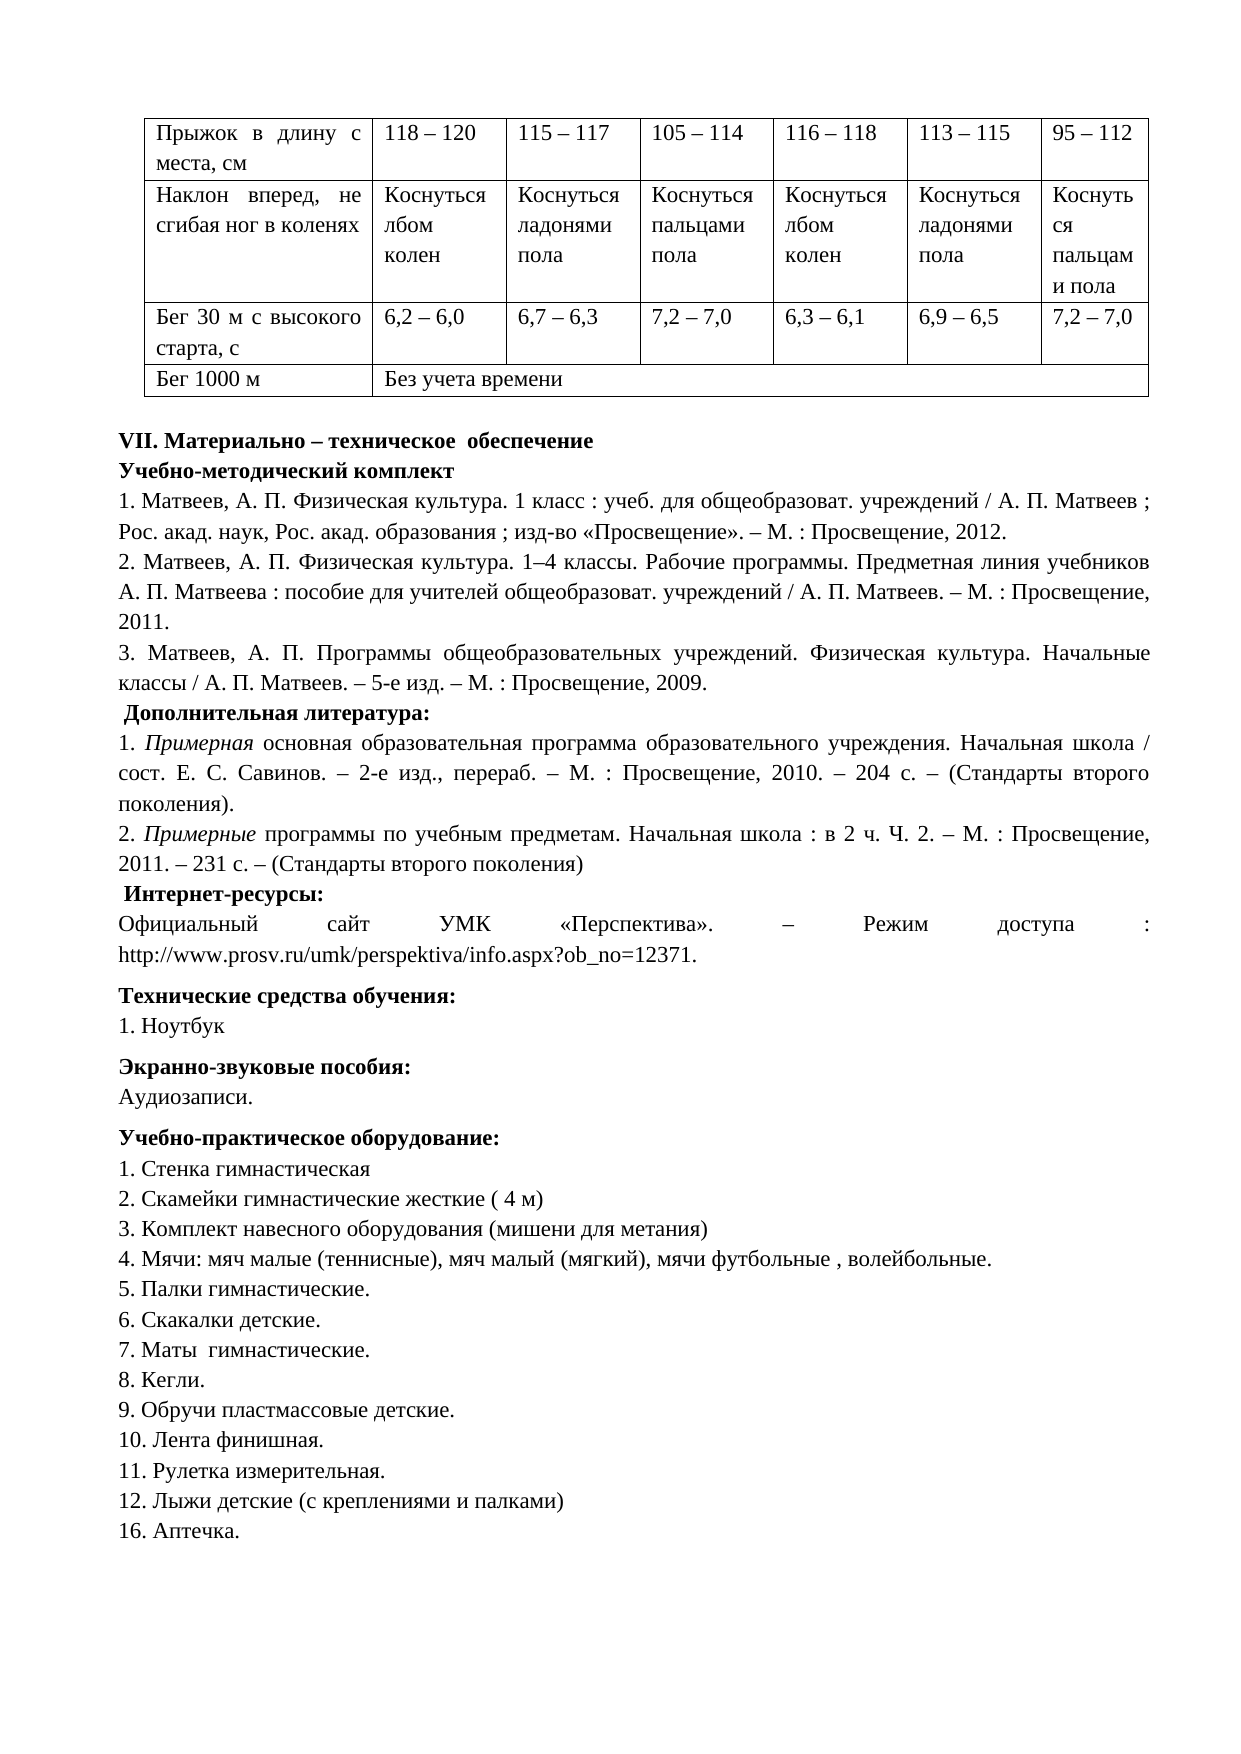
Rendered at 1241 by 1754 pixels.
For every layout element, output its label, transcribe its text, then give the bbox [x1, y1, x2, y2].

table_cell 116 – 118 [774, 119, 907, 180]
text 16. Аптечка. [118, 1517, 1152, 1543]
text 10. Лента финишная. [118, 1427, 1152, 1453]
table_cell 6,9 – 6,5 [908, 303, 1041, 364]
table_cell Бег [145, 365, 372, 396]
table_cell Бег с высокого старта, с [145, 303, 372, 364]
text 11. Рулетка измерительная. [118, 1457, 1152, 1483]
table_cell 6,2 – 6,0 [373, 303, 506, 364]
text 8. Кегли. [118, 1366, 1152, 1392]
table_cell 118 – 120 [373, 119, 506, 180]
table_cell Коснуться пальцами пола [641, 181, 773, 302]
table_cell 7,2 – 7,0 [641, 303, 773, 364]
table_cell 6,3 – 6,1 [774, 303, 907, 364]
text 3. Комплект навесного оборудования (мишени для метания) [118, 1215, 1152, 1241]
text 7. Маты гимнастические. [118, 1336, 1152, 1362]
text Дополнительная литература: [118, 699, 1152, 725]
text Интернет-ресурсы: [118, 880, 1152, 907]
table_cell 7,2 – 7,0 [1042, 303, 1148, 364]
text 4. Мячи: мяч малые (теннисные), мяч малый (мягкий), мячи футбольные , волейбольные. [118, 1245, 1152, 1272]
text 2. Матвеев, А. П. Физическая культура. 1–4 классы. Рабочие программы. Предметная линия учебников А. П. Матвеева : пособие для учителей общеобразоват. учреждений / А. П. Матвеев. – М. : Просвещение, 2011. [118, 548, 1152, 635]
table_cell 115 – 117 [507, 119, 640, 180]
text 2. Скамейки гимнастические жесткие ( ) [118, 1185, 1152, 1211]
text Технические средства обучения: [118, 982, 1152, 1008]
table_cell Прыжок в длину с места, см [145, 119, 372, 180]
table_cell 105 – 114 [641, 119, 773, 180]
table_cell Коснуться лбом колен [373, 181, 506, 302]
text Аудиозаписи. [118, 1083, 1152, 1110]
text 1. Матвеев, А. П. Физическая культура. 1 класс : учеб. для общеобразоват. учреждений / А. П. Матвеев ; Рос. акад. наук, Рос. акад. образования ; изд-во «Просвещение». – М. : Просвещение, 2012. [118, 487, 1152, 544]
text 1. Стенка гимнастическая [118, 1155, 1152, 1181]
table_cell 6,7 – 6,3 [507, 303, 640, 364]
table_cell Наклон вперед, не сгибая ног в коленях [145, 181, 372, 302]
text Учебно-методический комплект [118, 457, 1152, 484]
text Учебно-практическое оборудование: [118, 1124, 1152, 1151]
table_cell Коснуться ладонями пола [507, 181, 640, 302]
text 3. Матвеев, А. П. Программы общеобразовательных учреждений. Физическая культура. Начальные классы / А. П. Матвеев. – 5-е изд. – М. : Просвещение, 2009. [118, 638, 1152, 695]
text Экранно-звуковые пособия: [118, 1053, 1152, 1079]
text 6. Скакалки детские. [118, 1306, 1152, 1332]
table_cell Коснуться пальцами пола [1042, 181, 1148, 302]
table_cell Коснуться лбом колен [774, 181, 907, 302]
table_cell Без учета времени [373, 365, 1148, 396]
text VII. Материально – техническое обеспечение [118, 427, 1152, 453]
text 5. Палки гимнастические. [118, 1276, 1152, 1302]
table_cell 95 – 112 [1042, 119, 1148, 180]
text 2. Примерные программы по учебным предметам. Начальная школа : в 2 ч. Ч. 2. – М. : Просвещение, 2011. – 231 с. – (Стандарты второго поколения) [118, 820, 1152, 876]
text 1. Примерная основная образовательная программа образовательного учреждения. Начальная школа / сост. Е. С. Савинов. – 2-е изд., перераб. – М. : Просвещение, 2010. – 204 с. – (Стандарты второго поколения). [118, 729, 1152, 816]
table_cell Коснуться ладонями пола [908, 181, 1041, 302]
table_cell 113 – 115 [908, 119, 1041, 180]
text 9. Обручи пластмассовые детские. [118, 1396, 1152, 1423]
text Официальный сайт УМК «Перспектива». – Режим доступа : http://www.prosv.ru/umk/perspektiva/info.aspx?ob_no=12371. [118, 910, 1152, 967]
text 12. Лыжи детские (с креплениями и палками) [118, 1487, 1169, 1513]
text 1. Ноутбук [118, 1012, 1152, 1038]
